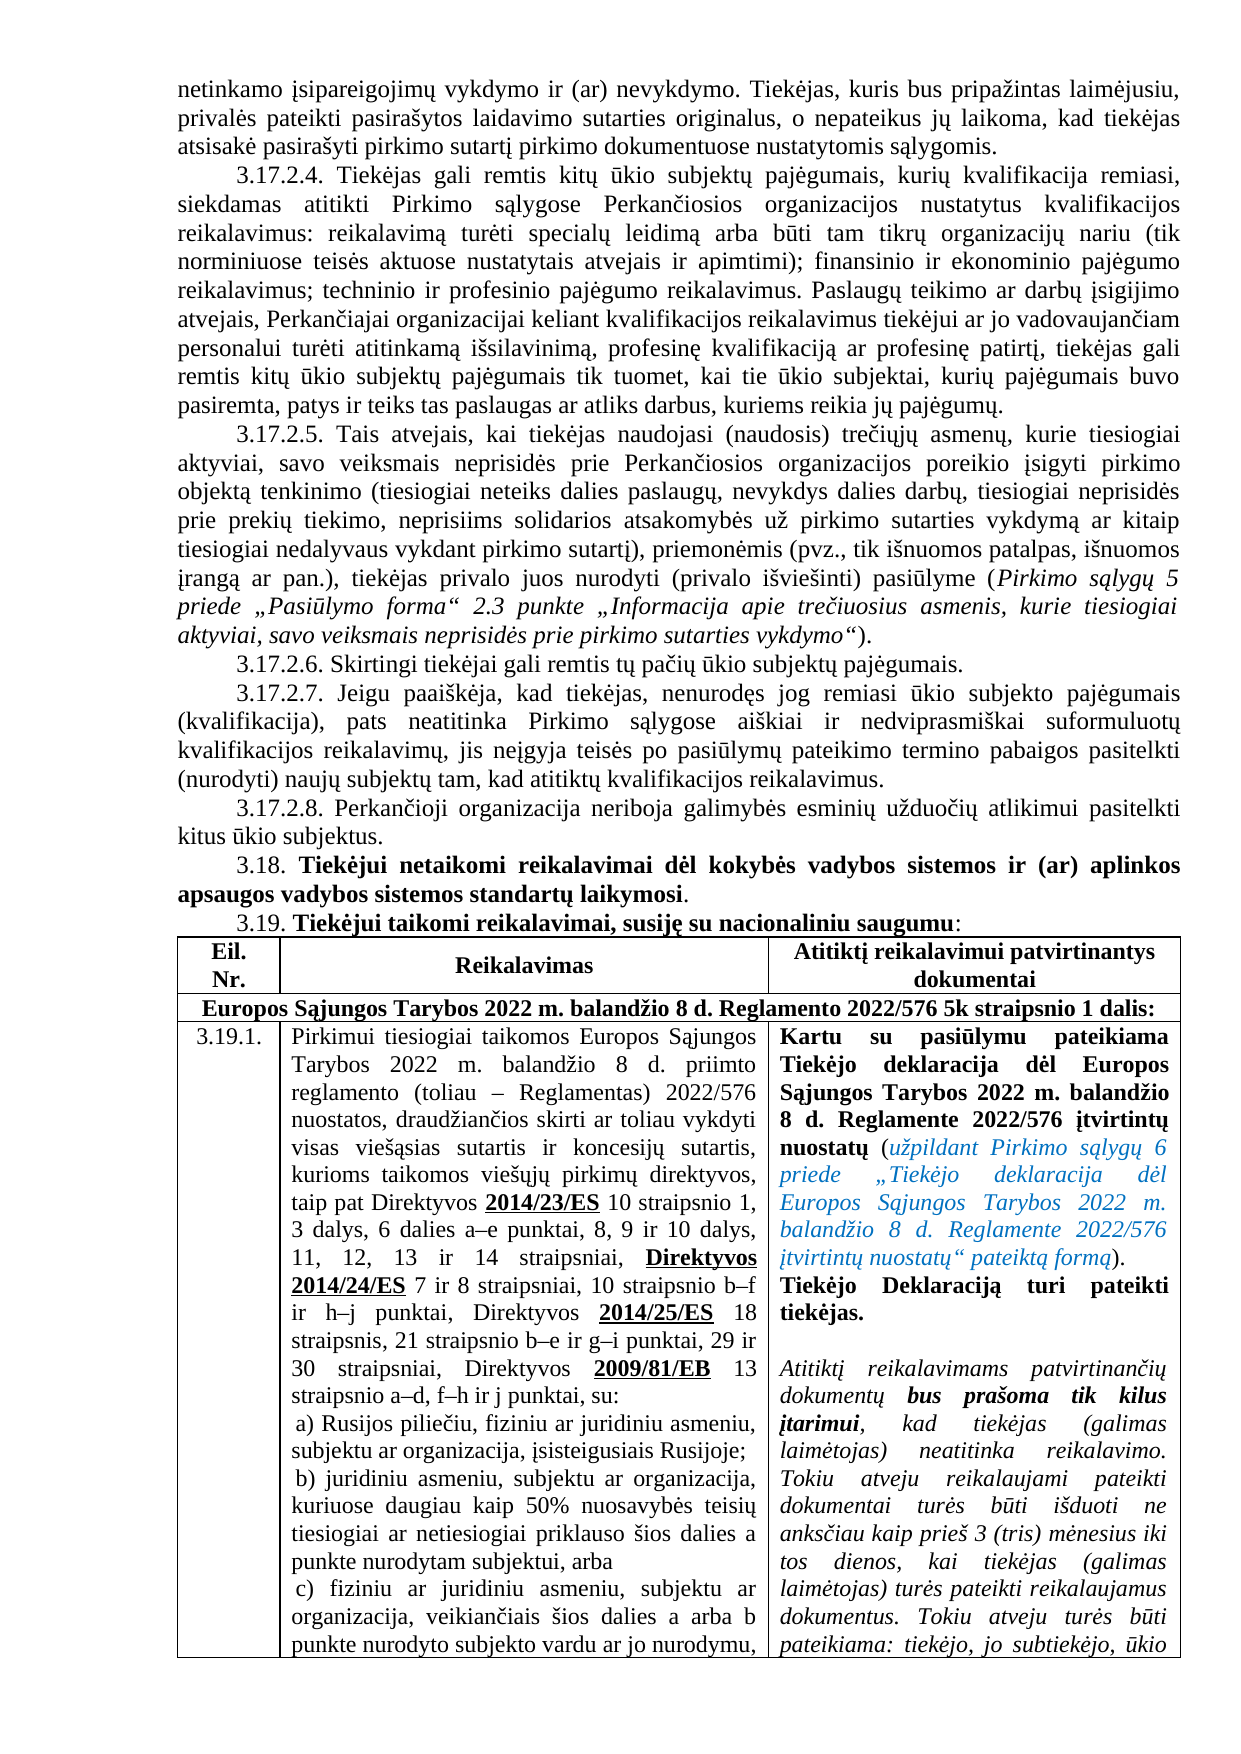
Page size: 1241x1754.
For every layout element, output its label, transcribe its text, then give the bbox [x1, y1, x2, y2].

text 3.17.2.7. Jeigu paaiškėja, kad tiekėjas, nenurodęs jog remiasi ūkio subjekto pajėgumais (kvalifikacija), pats neatitinka Pirkimo sąlygose aiškiai ir nedviprasmiškai suformuluotų kvalifikacijos reikalavimų, jis neįgyja teisės po pasiūlymų pateikimo termino pabaigos pasitelkti (nurodyti) naujų subjektų tam, kad atitiktų kvalifikacijos reikalavimus. [177, 678, 1181, 793]
table_cell 3.19.1. [178, 1022, 279, 1657]
text 3.17.2.4. Tiekėjas gali remtis kitų ūkio subjektų pajėgumais, kurių kvalifikacija remiasi, siekdamas atitikti Pirkimo sąlygose Perkančiosios organizacijos nustatytus kvalifikacijos reikalavimus: reikalavimą turėti specialų leidimą arba būti tam tikrų organizacijų nariu (tik norminiuose teisės aktuose nustatytais atvejais ir apimtimi); finansinio ir ekonominio pajėgumo reikalavimus; techninio ir profesinio pajėgumo reikalavimus. Paslaugų teikimo ar darbų įsigijimo atvejais, Perkančiajai organizacijai keliant kvalifikacijos reikalavimus tiekėjui ar jo vadovaujančiam personalui turėti atitinkamą išsilavinimą, profesinę kvalifikaciją ar profesinę patirtį, tiekėjas gali remtis kitų ūkio subjektų pajėgumais tik tuomet, kai tie ūkio subjektai, kurių pajėgumais buvo pasiremta, patys ir teiks tas paslaugas ar atliks darbus, kuriems reikia jų pajėgumų. [177, 160, 1181, 419]
table_header Reikalavimas [281, 938, 768, 993]
text 3.17.2.6. Skirtingi tiekėjai gali remtis tų pačių ūkio subjektų pajėgumais. [177, 649, 1181, 678]
text 3.17.2.5. Tais atvejais, kai tiekėjas naudojasi (naudosis) trečiųjų asmenų, kurie tiesiogiai aktyviai, savo veiksmais neprisidės prie Perkančiosios organizacijos poreikio įsigyti pirkimo objektą tenkinimo (tiesiogiai neteiks dalies paslaugų, nevykdys dalies darbų, tiesiogiai neprisidės prie prekių tiekimo, neprisiims solidarios atsakomybės už pirkimo sutarties vykdymą ar kitaip tiesiogiai nedalyvaus vykdant pirkimo sutartį), priemonėmis (pvz., tik išnuomos patalpas, išnuomos įrangą ar pan.), tiekėjas privalo juos nurodyti (privalo išviešinti) pasiūlyme (Pirkimo sąlygų 5 priede „Pasiūlymo forma“ 2.3 punkte „Informacija apie trečiuosius asmenis, kurie tiesiogiai aktyviai, savo veiksmais neprisidės prie pirkimo sutarties vykdymo“). [177, 419, 1181, 649]
table_header Atitiktį reikalavimui patvirtinantys dokumentai [769, 938, 1180, 993]
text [177, 74, 1181, 160]
text 3.17.2.8. Perkančioji organizacija neriboja galimybės esminių užduočių atlikimui pasitelkti kitus ūkio subjektus. [177, 793, 1181, 850]
table_cell Europos Sąjungos Tarybos 2022 m. balandžio 8 d. Reglamento 2022/576 5k straipsnio 1 dalis: [178, 994, 1180, 1021]
text 3.18. Tiekėjui netaikomi reikalavimai dėl kokybės vadybos sistemos ir (ar) aplinkos apsaugos vadybos sistemos standartų laikymosi. [177, 850, 1181, 908]
text 3.19. Tiekėjui taikomi reikalavimai, susiję su nacionaliniu saugumu: [177, 908, 1181, 936]
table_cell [281, 1022, 768, 1657]
table_header Eil. Nr. [178, 938, 279, 993]
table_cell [769, 1022, 1180, 1657]
